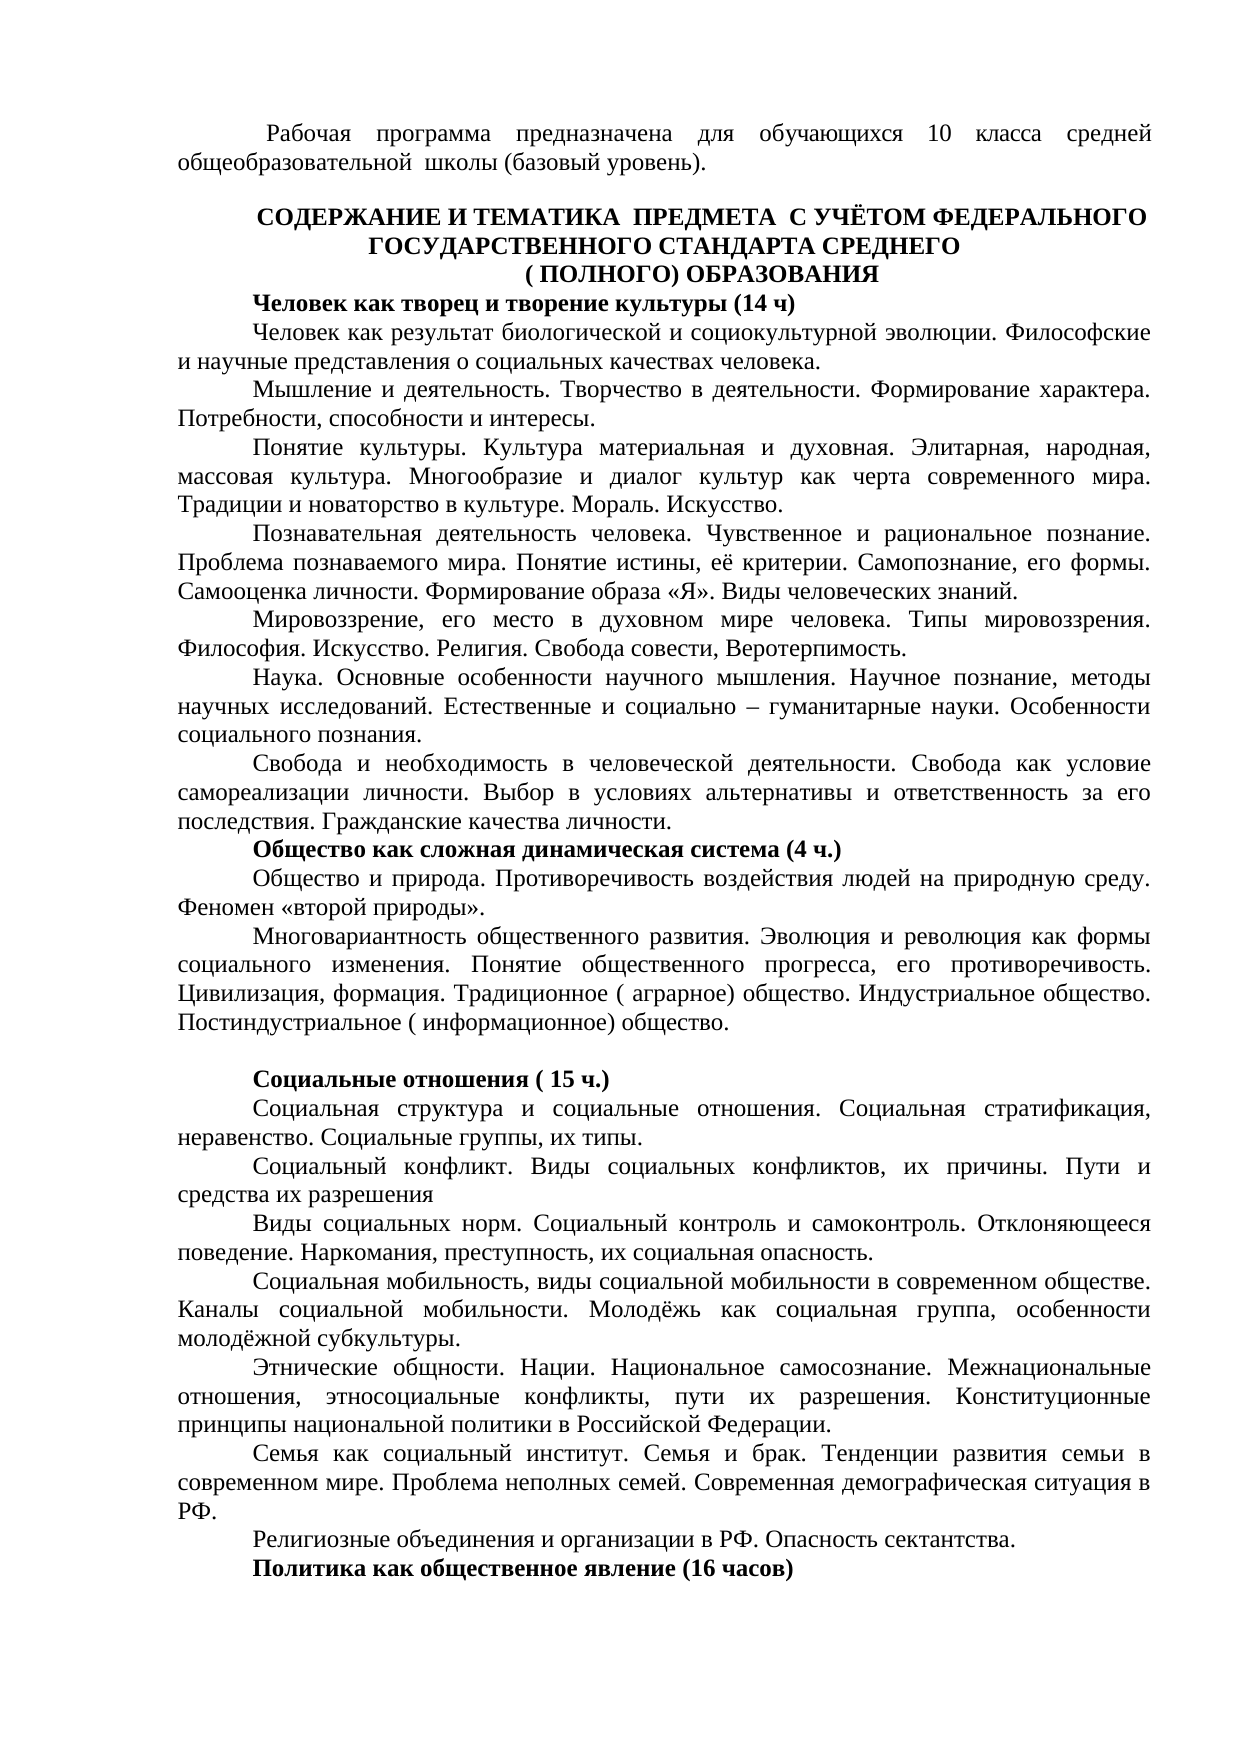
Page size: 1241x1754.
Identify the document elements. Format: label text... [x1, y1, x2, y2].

text Социальная структура и социальные отношения. Социальная стратификация, неравенство. Социальные группы, их типы. [177, 1093, 1152, 1151]
text Общество и природа. Противоречивость воздействия людей на природную среду. Феномен «второй природы». [177, 863, 1152, 921]
text Мышление и деятельность. Творчество в деятельности. Формирование характера. Потребности, способности и интересы. [177, 374, 1152, 432]
text Понятие культуры. Культура материальная и духовная. Элитарная, народная, массовая культура. Многообразие и диалог культур как черта современного мира. Традиции и новаторство в культуре. Мораль. Искусство. [177, 432, 1152, 518]
text СОДЕРЖАНИЕ И ТЕМАТИКА ПРЕДМЕТА С УЧЁТОМ ФЕДЕРАЛЬНОГО ГОСУДАРСТВЕННОГО СТАНДАРТА СРЕДНЕГО [177, 202, 1152, 259]
text Мировоззрение, его место в духовном мире человека. Типы мировоззрения. Философия. Искусство. Религия. Свобода совести, Веротерпимость. [177, 604, 1152, 662]
text Семья как социальный институт. Семья и брак. Тенденции развития семьи в современном мире. Проблема неполных семей. Современная демографическая ситуация в РФ. [177, 1438, 1152, 1524]
text Рабочая программа предназначена для обучающихся 10 класса средней общеобразовательной школы (базовый уровень). [177, 118, 1152, 176]
text Общество как сложная динамическая система (4 ч.) [177, 834, 1152, 863]
text Человек как результат биологической и социокультурной эволюции. Философские и научные представления о социальных качествах человека. [177, 317, 1152, 374]
text ( ПОЛНОГО) ОБРАЗОВАНИЯ [177, 259, 1152, 288]
text Политика как общественное явление (16 часов) [177, 1553, 1152, 1582]
text Познавательная деятельность человека. Чувственное и рациональное познание. Проблема познаваемого мира. Понятие истины, её критерии. Самопознание, его формы. Самооценка личности. Формирование образа «Я». Виды человеческих знаний. [177, 518, 1152, 604]
text Наука. Основные особенности научного мышления. Научное познание, методы научных исследований. Естественные и социально – гуманитарные науки. Особенности социального познания. [177, 662, 1152, 748]
text Социальный конфликт. Виды социальных конфликтов, их причины. Пути и средства их разрешения [177, 1151, 1152, 1208]
text Свобода и необходимость в человеческой деятельности. Свобода как условие самореализации личности. Выбор в условиях альтернативы и ответственность за его последствия. Гражданские качества личности. [177, 748, 1152, 834]
text Социальная мобильность, виды социальной мобильности в современном обществе. Каналы социальной мобильности. Молодёжь как социальная группа, особенности молодёжной субкультуры. [177, 1266, 1152, 1352]
text Этнические общности. Нации. Национальное самосознание. Межнациональные отношения, этносоциальные конфликты, пути их разрешения. Конституционные принципы национальной политики в Российской Федерации. [177, 1352, 1152, 1438]
text Социальные отношения ( 15 ч.) [177, 1064, 1152, 1093]
text Религиозные объединения и организации в РФ. Опасность сектантства. [177, 1524, 1152, 1553]
text Многовариантность общественного развития. Эволюция и революция как формы социального изменения. Понятие общественного прогресса, его противоречивость. Цивилизация, формация. Традиционное ( аграрное) общество. Индустриальное общество. Постиндустриальное ( информационное) общество. [177, 921, 1152, 1036]
text Виды социальных норм. Социальный контроль и самоконтроль. Отклоняющееся поведение. Наркомания, преступность, их социальная опасность. [177, 1208, 1152, 1266]
text Человек как творец и творение культуры (14 ч) [177, 288, 1152, 317]
